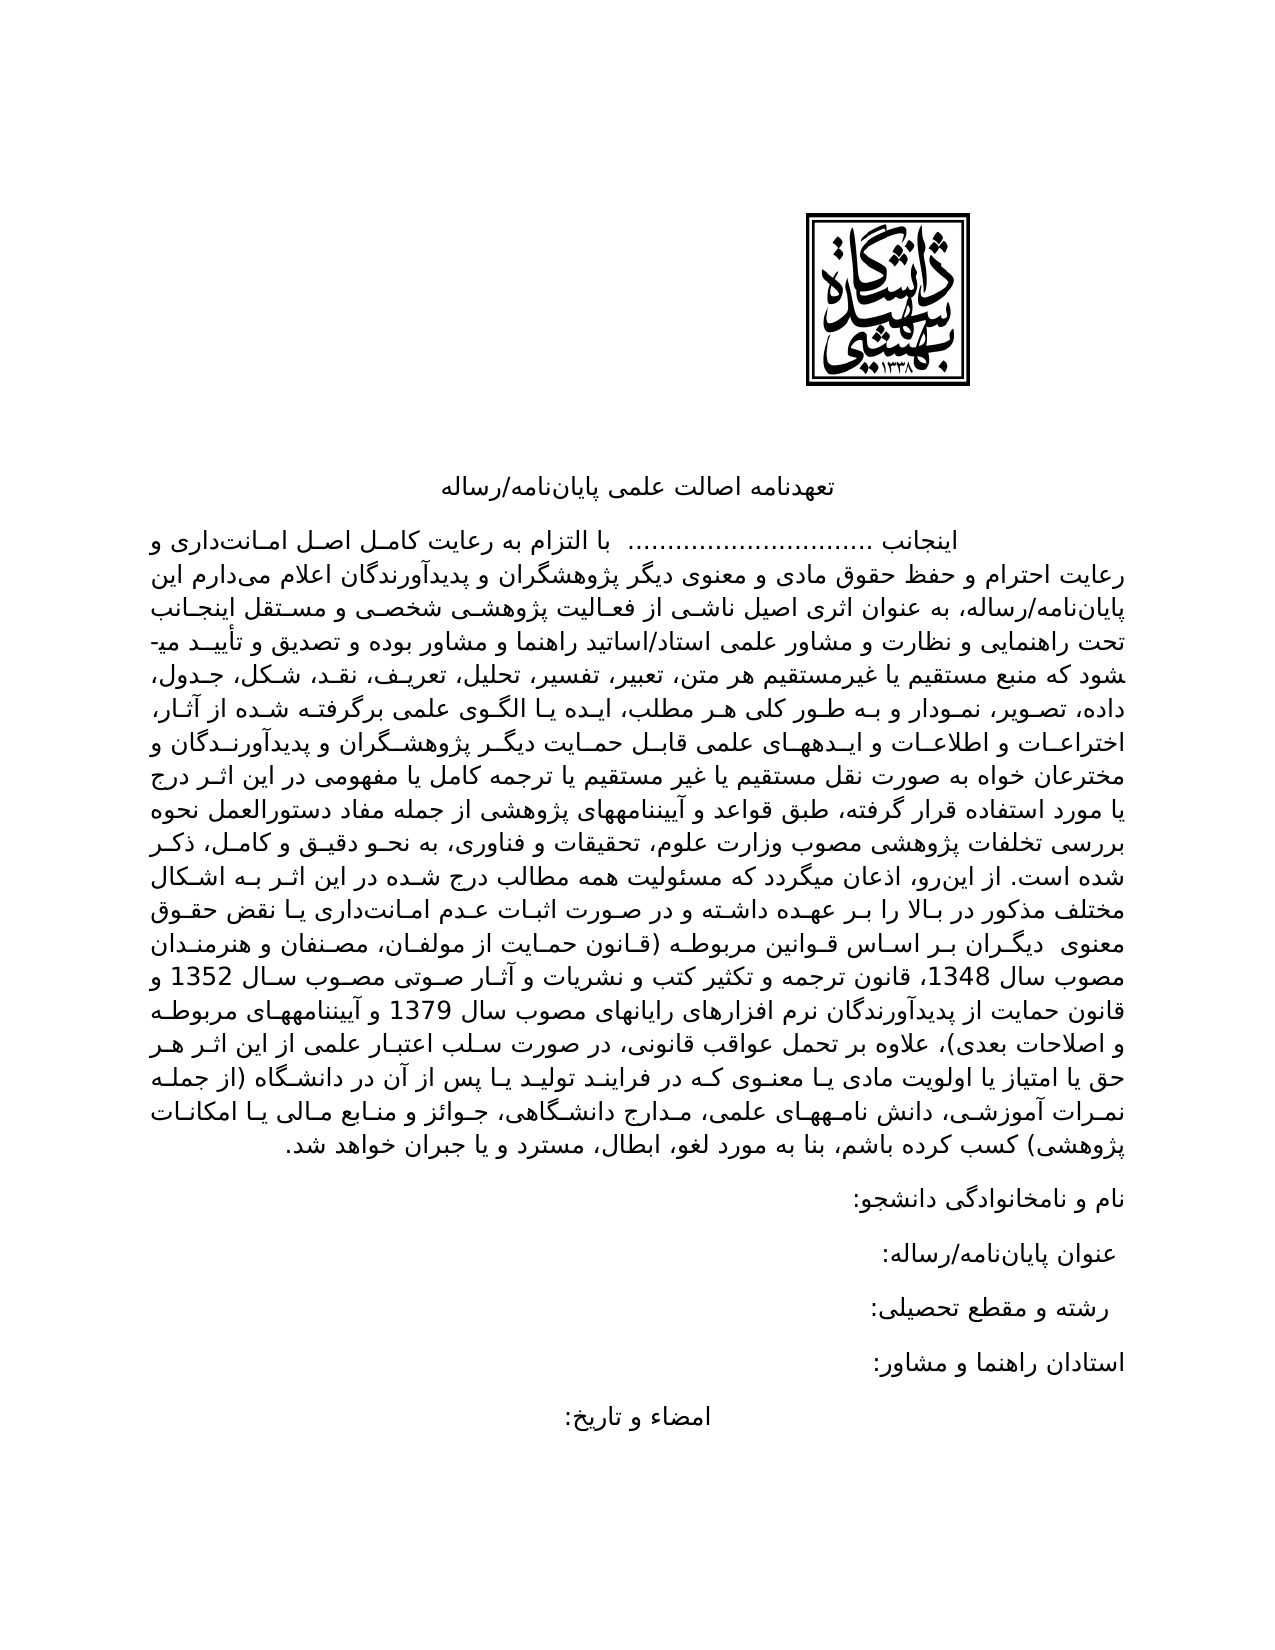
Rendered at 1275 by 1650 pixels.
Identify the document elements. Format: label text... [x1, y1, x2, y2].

text اینجانب ............................... با التزام به رعایت کامل اصل امانت‌داری و رعایت احترام و حفظ حقوق مادی و معنوی دیگر پژوهشگران و پدیدآورندگان اعلام می‌دارم این پایان‌نامه/رساله، به عنوان اثری اصیل ناشی از فعالیت پژوهشی شخصی و مستقل اینجانب تحت راهنمایی و نظارت و مشاور علمی استاد/اساتید راهنما و مشاور بوده و تصدیق و تأیید میشود که منبع مستقیم یا غیرمستقیم هر متن، تعبیر، تفسیر، تحلیل، تعریف، نقد، شکل‌، جدول‌، داده، تصویر، نمودار و به طور کلی هر مطلب، ایده یا الگوی علمی برگرفته شده از آثار، اختراعات و اطلاعات و ایدههای علمی قابل حمایت دیگر پژوهشگران و پدیدآورندگان و مخترعان خواه به صورت نقل مستقیم یا غیر مستقیم یا ترجمه کامل یا مفهومی در این اثر درج یا مورد استفاده قرار گرفته، طبق قواعد و آییننامههای پژوهشی از جمله مفاد دستورالعمل نحوه بررسی تخلفات پژوهشی مصوب وزارت علوم، تحقیقات و فناوری، به نحو دقیق و کامل، ذکر شده است. از این‌رو، اذعان ‌میگردد که مسئولیت همه مطالب درج شده در این اثر به اشکال مختلف مذکور در بالا را بر عهده داشته و در صورت اثبات عدم امانت‌داری یا نقض حقوق معنوی دیگران بر اساس قوانین مربوطه (قانون حمایت از مولفان، مصنفان و هنرمندان مصوب سال 1348، قانون ترجمه و تکثیر کتب و نشریات و آثار صوتی مصوب سال 1352 و قانون حمایت از پدیدآورندگان نرم افزارهای رایانهای مصوب سال 1379 و آییننامههای مربوطه و اصلاحات بعدی)، علاوه بر تحمل عواقب قانونی، در صورت سلب اعتبار علمی از این اثر هر حق یا امتیاز یا اولویت مادی یا معنوی که در فرایند تولید یا پس از آن در دانشگاه (از جمله نمرات آموزشی، دانش نامههای علمی، مدارج دانشگاهی، جوائز و منابع مالی یا امکانات پژوهشی) کسب کرده باشم، بنا به مورد لغو، ابطال، مسترد و یا جبران خواهد شد. [150, 527, 1125, 1159]
text استادان راهنما و مشاور: [150, 1348, 1125, 1377]
text امضاء و تاریخ: [150, 1402, 1125, 1431]
text عنوان پایان‌نامه/رساله: [150, 1239, 1125, 1268]
text نام و نامخانوادگی دانشجو: [150, 1185, 1125, 1214]
text رشته و مقطع تحصیلی: [150, 1293, 1125, 1323]
text تعهدنامه اصالت علمی پایان‌نامه/رساله [150, 472, 1125, 501]
picture [650, 150, 1125, 448]
